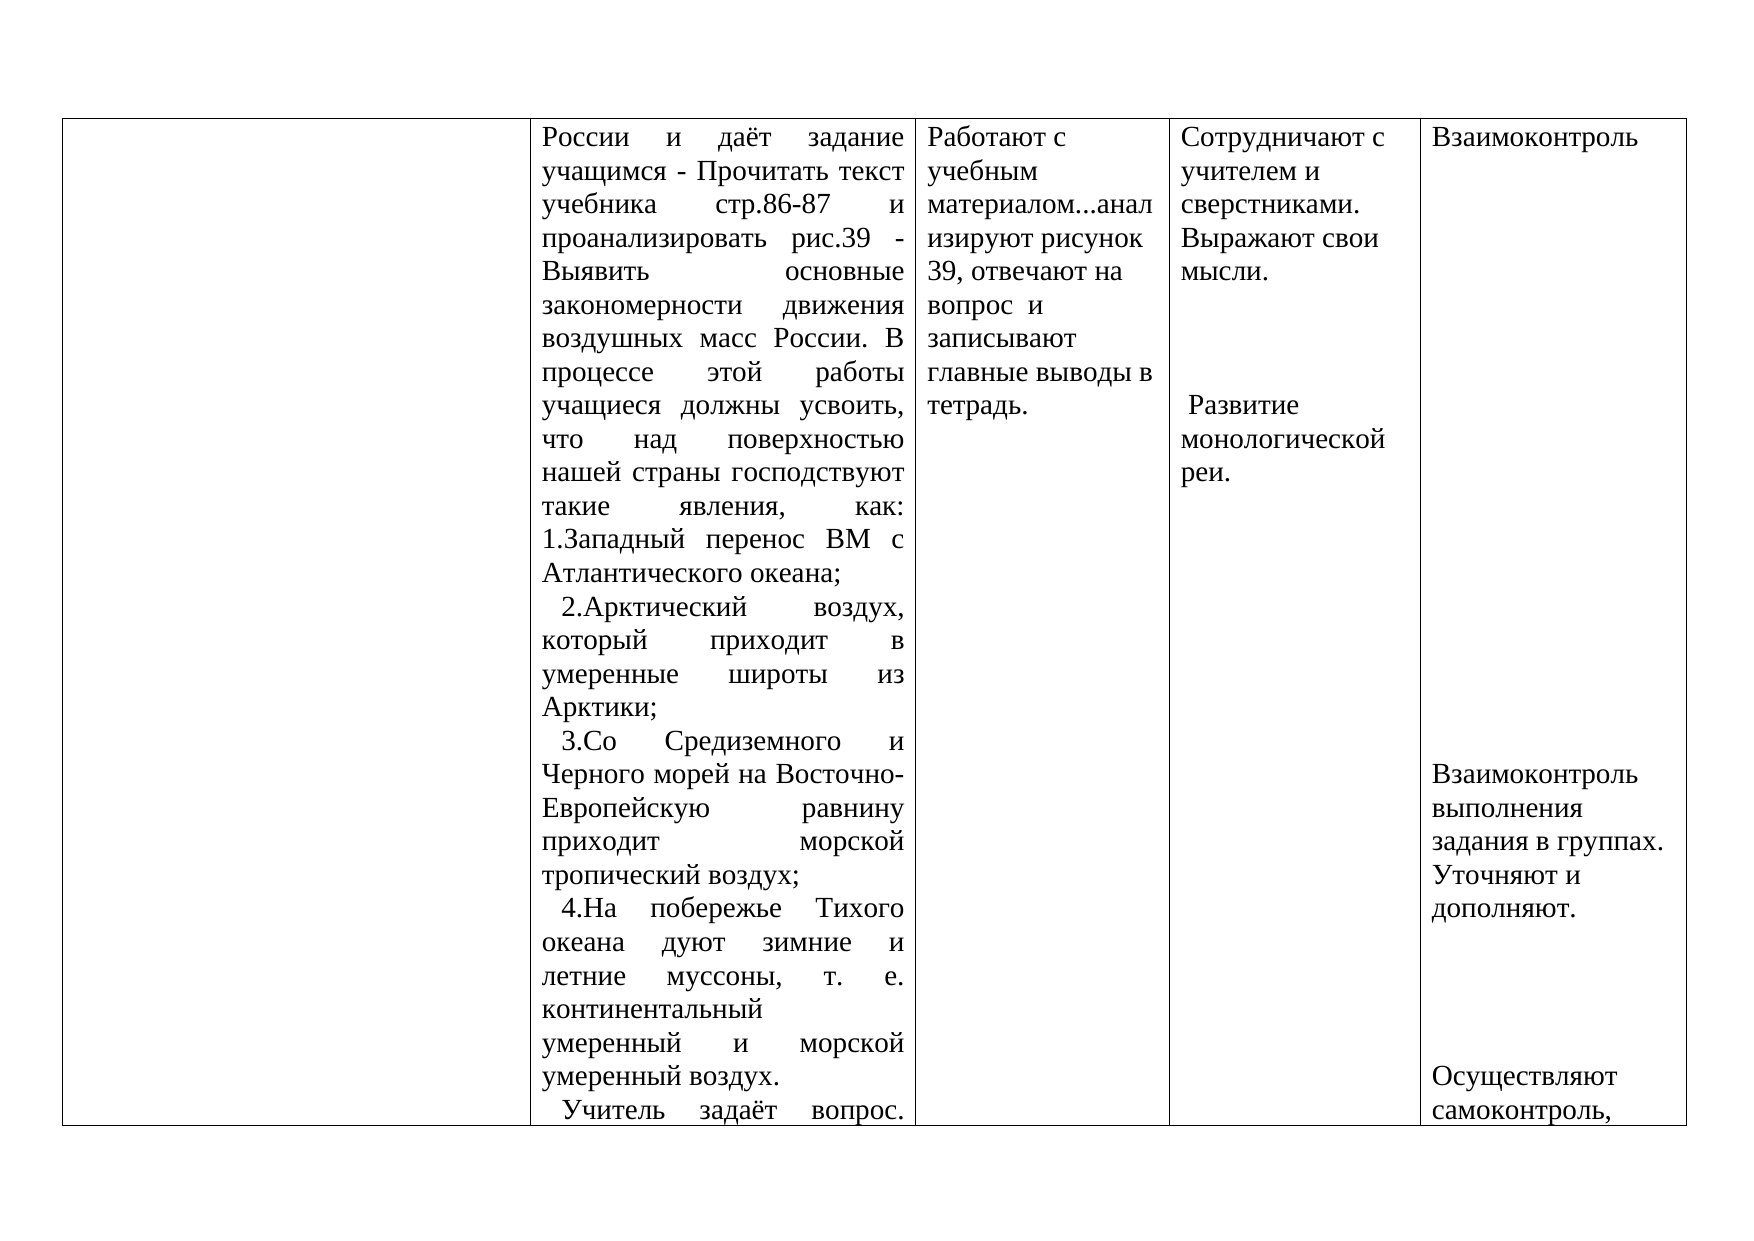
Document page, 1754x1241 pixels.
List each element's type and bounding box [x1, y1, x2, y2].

table_cell [1421, 119, 1686, 1125]
table_cell [1170, 119, 1420, 1125]
table_cell [916, 119, 1169, 1125]
table_cell [63, 119, 530, 1125]
table_cell [531, 119, 915, 1125]
